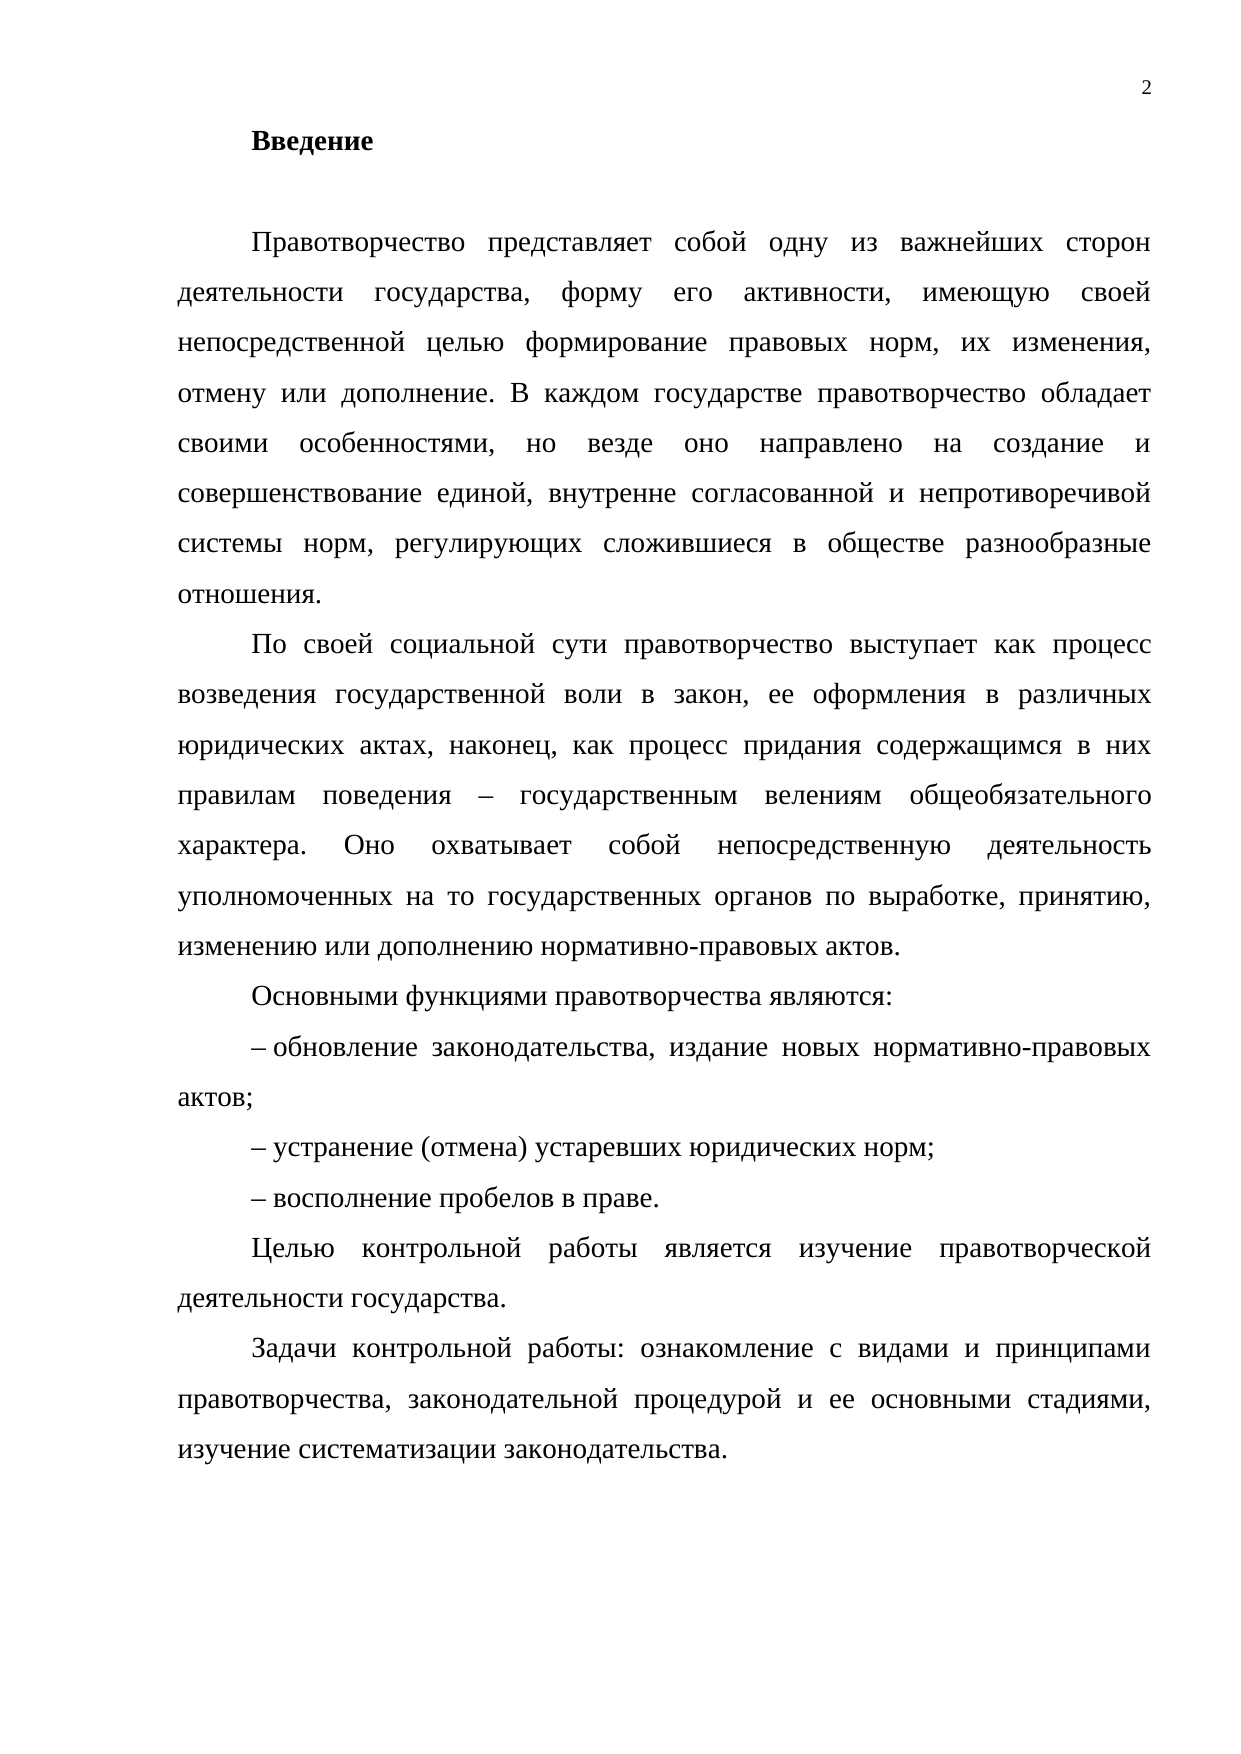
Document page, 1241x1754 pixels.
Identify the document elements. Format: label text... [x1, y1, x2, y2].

text Задачи контрольной работы: ознакомление с видами и принципами правотворчества, законодательной процедурой и ее основными стадиями, изучение систематизации законодательства. [177, 1331, 1152, 1465]
text – восполнение пробелов в праве. [177, 1180, 1152, 1213]
text По своей социальной сути правотворчество выступает как процесс возведения государственной воли в закон, ее оформления в различных юридических актах, наконец, как процесс придания содержащимся в них правилам поведения – государственным велениям общеобязательного характера. Оно охватывает собой непосредственную деятельность уполномоченных на то государственных органов по выработке, принятию, изменению или дополнению нормативно-правовых актов. [177, 626, 1152, 962]
text Правотворчество представляет собой одну из важнейших сторон деятельности государства, форму его активности, имеющую своей непосредственной целью формирование правовых норм, их изменения, отмену или дополнение. В каждом государстве правотворчество обладает своими особенностями, но везде оно направлено на создание и совершенствование единой, внутренне согласованной и непротиворечивой системы норм, регулирующих сложившиеся в обществе разнообразные отношения. [177, 224, 1152, 609]
text Целью контрольной работы является изучение правотворческой деятельности государства. [177, 1230, 1152, 1314]
text – обновление законодательства, издание новых нормативно-правовых актов; [177, 1029, 1152, 1113]
text – устранение (отмена) устаревших юридических норм; [177, 1129, 1152, 1163]
text Основными функциями правотворчества являются: [177, 978, 1152, 1012]
text Введение [177, 123, 1152, 157]
